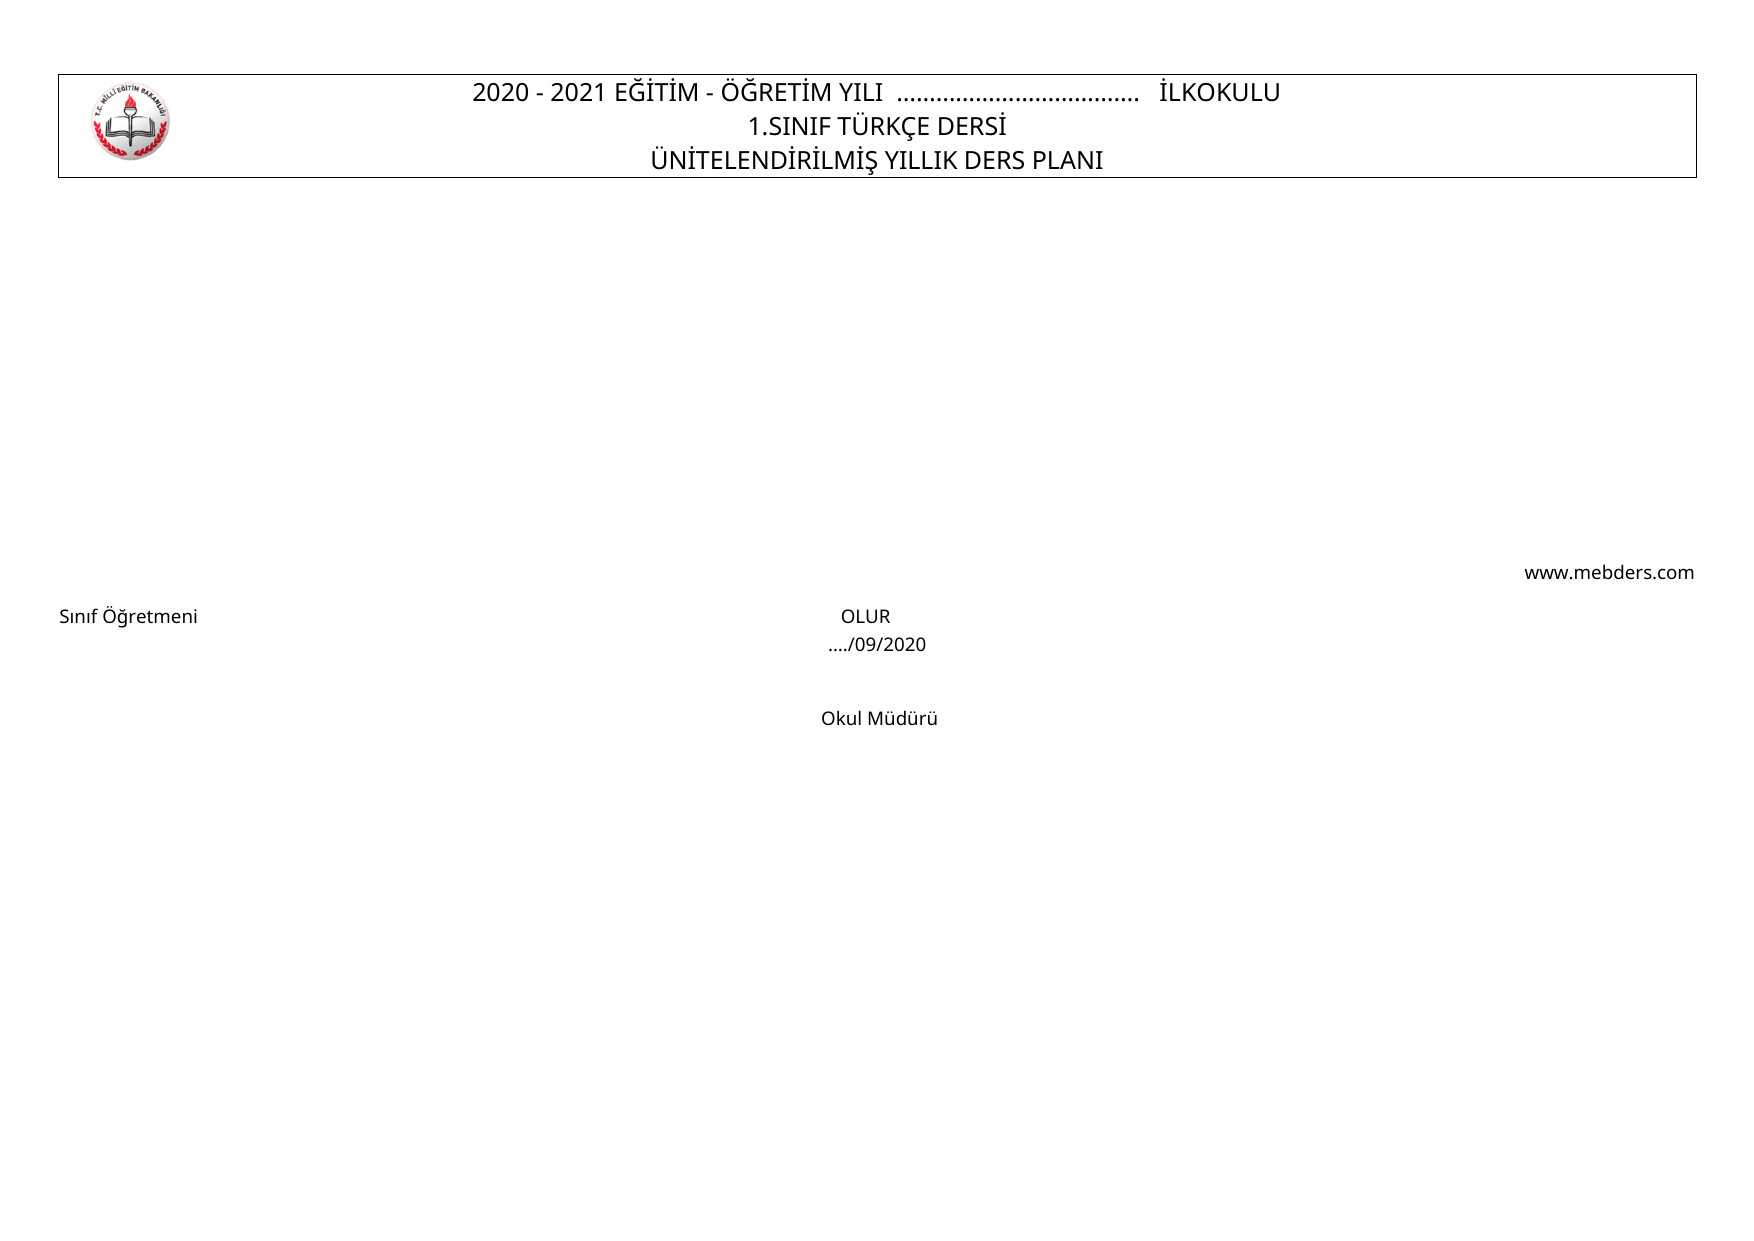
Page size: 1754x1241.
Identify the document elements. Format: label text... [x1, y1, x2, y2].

text www.mebders.com [59, 559, 1695, 585]
picture [85, 77, 175, 167]
text Sınıf Öğretmeni OLUR [59, 604, 1695, 629]
text Okul Müdürü [59, 705, 1695, 731]
text …./09/2020 [59, 631, 1695, 657]
